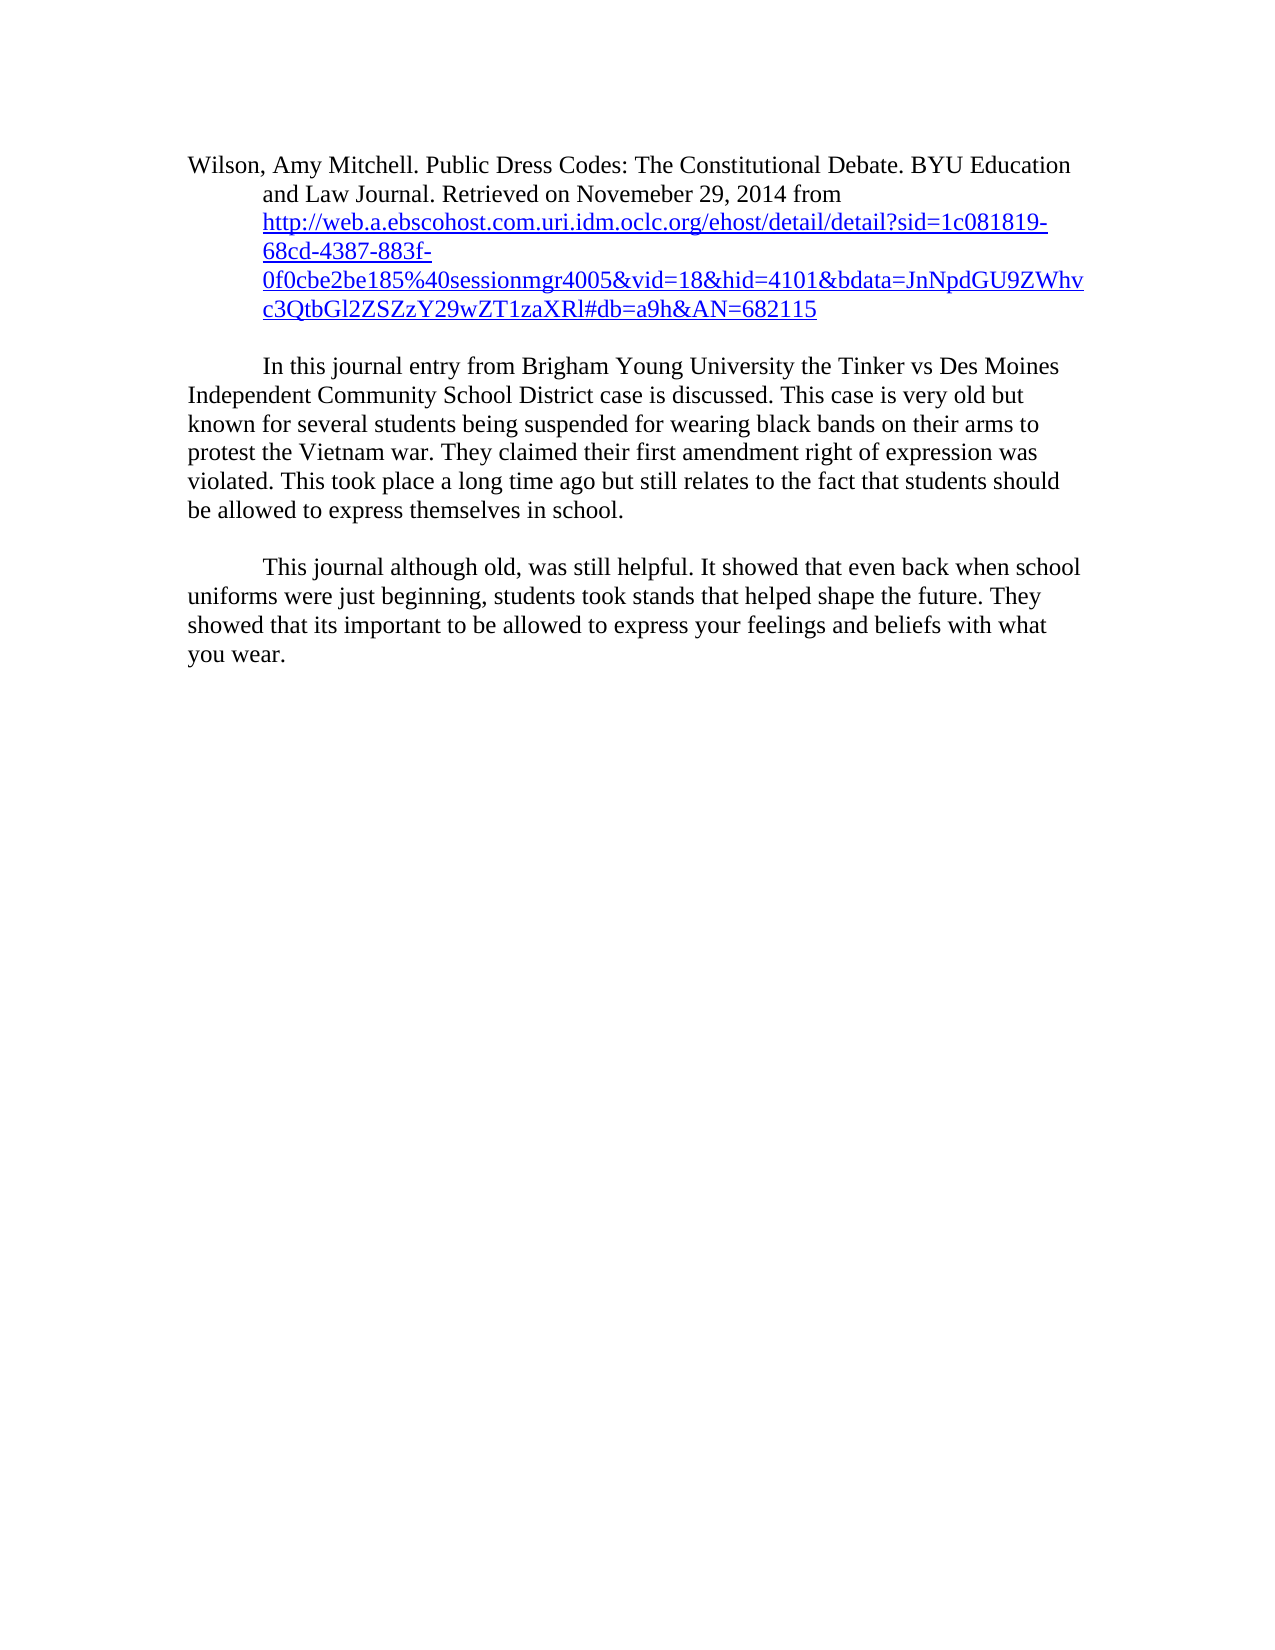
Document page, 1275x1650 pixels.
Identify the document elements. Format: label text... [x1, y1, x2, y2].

text Wilson, Amy Mitchell. Public Dress Codes: The Constitutional Debate. BYU Education [187, 150, 1087, 179]
text and Law Journal. Retrieved on Novemeber 29, 2014 from [187, 179, 1087, 207]
text This journal although old, was still helpful. It showed that even back when school uniforms were just beginning, students took stands that helped shape the future. They showed that its important to be allowed to express your feelings and beliefs with what you wear. [187, 552, 1087, 667]
text In this journal entry from Brigham Young University the Tinker vs Des Moines Independent Community School District case is discussed. This case is very old but known for several students being suspended for wearing black bands on their arms to protest the Vietnam war. They claimed their first amendment right of expression was violated. This took place a long time ago but still relates to the fact that students should be allowed to express themselves in school. [187, 351, 1087, 524]
text http://web.a.ebscohost.com.uri.idm.oclc.org/ehost/detail/detail?sid=1c081819-68cd-4387-883f-0f0cbe2be185%40sessionmgr4005&vid=18&hid=4101&bdata=JnNpdGU9ZWhvc3QtbGl2ZSZzY29wZT1zaXRl#db=a9h&AN=682115 [262, 207, 1087, 322]
